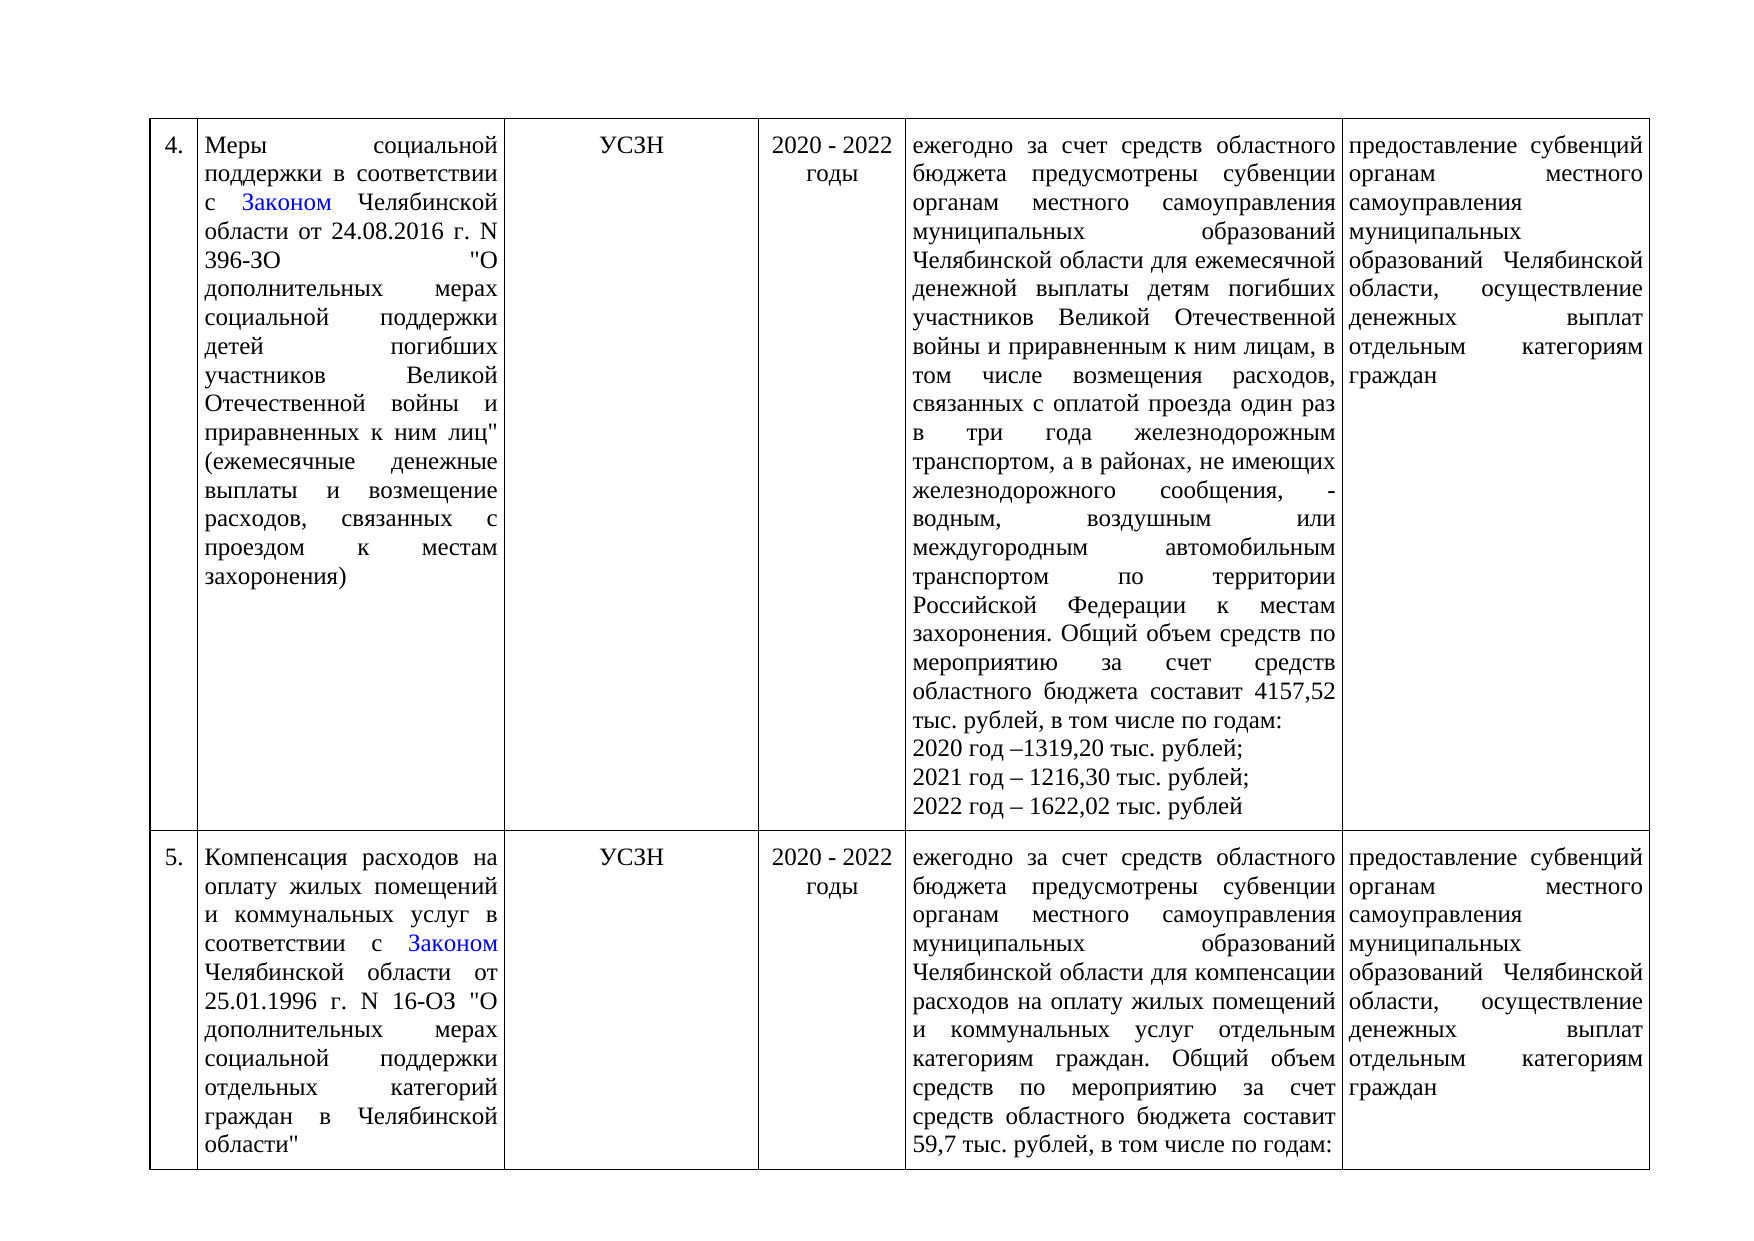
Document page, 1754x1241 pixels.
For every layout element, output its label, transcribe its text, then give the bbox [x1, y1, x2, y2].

table_cell 2020 - 2022 годы [759, 831, 905, 1169]
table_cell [1343, 831, 1649, 1169]
table_cell УСЗН [505, 119, 758, 830]
table_cell 2020 - 2022 годы [759, 119, 905, 830]
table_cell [198, 831, 504, 1169]
table_cell ежегодно за счет средств областного бюджета предусмотрены субвенции органам местного самоуправления муниципальных образований Челябинской области для ежемесячной денежной выплаты детям погибших участников Великой Отечественной войны и приравненным к ним лицам, в том числе возмещения расходов, связанных с оплатой проезда один раз в три года железнодорожным транспортом, а в районах, не имеющих железнодорожного сообщения, - водным, воздушным или междугородным автомобильным транспортом по территории Российской Федерации к местам захоронения. Общий объем средств по мероприятию за счет средств областного бюджета составит 4157,52 тыс. рублей, в том числе по годам: 2020 год –1319,20 тыс. рублей; 2021 год – 1216,30 тыс. рублей; 2022 год – 1622,02 тыс. рублей [906, 119, 1342, 830]
table_cell Меры социальной поддержки в соответствии с Законом Челябинской области от 24.08.2016 г. N 396-ЗО "О дополнительных мерах социальной поддержки детей погибших участников Великой Отечественной войны и приравненных к ним лиц" (ежемесячные денежные выплаты и возмещение расходов, связанных с проездом к местам захоронения) [198, 119, 504, 830]
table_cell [1343, 119, 1649, 830]
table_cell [906, 831, 1342, 1169]
table_cell 4. [151, 119, 197, 830]
table_cell УСЗН [505, 831, 758, 1169]
table_cell 5. [151, 831, 197, 1169]
